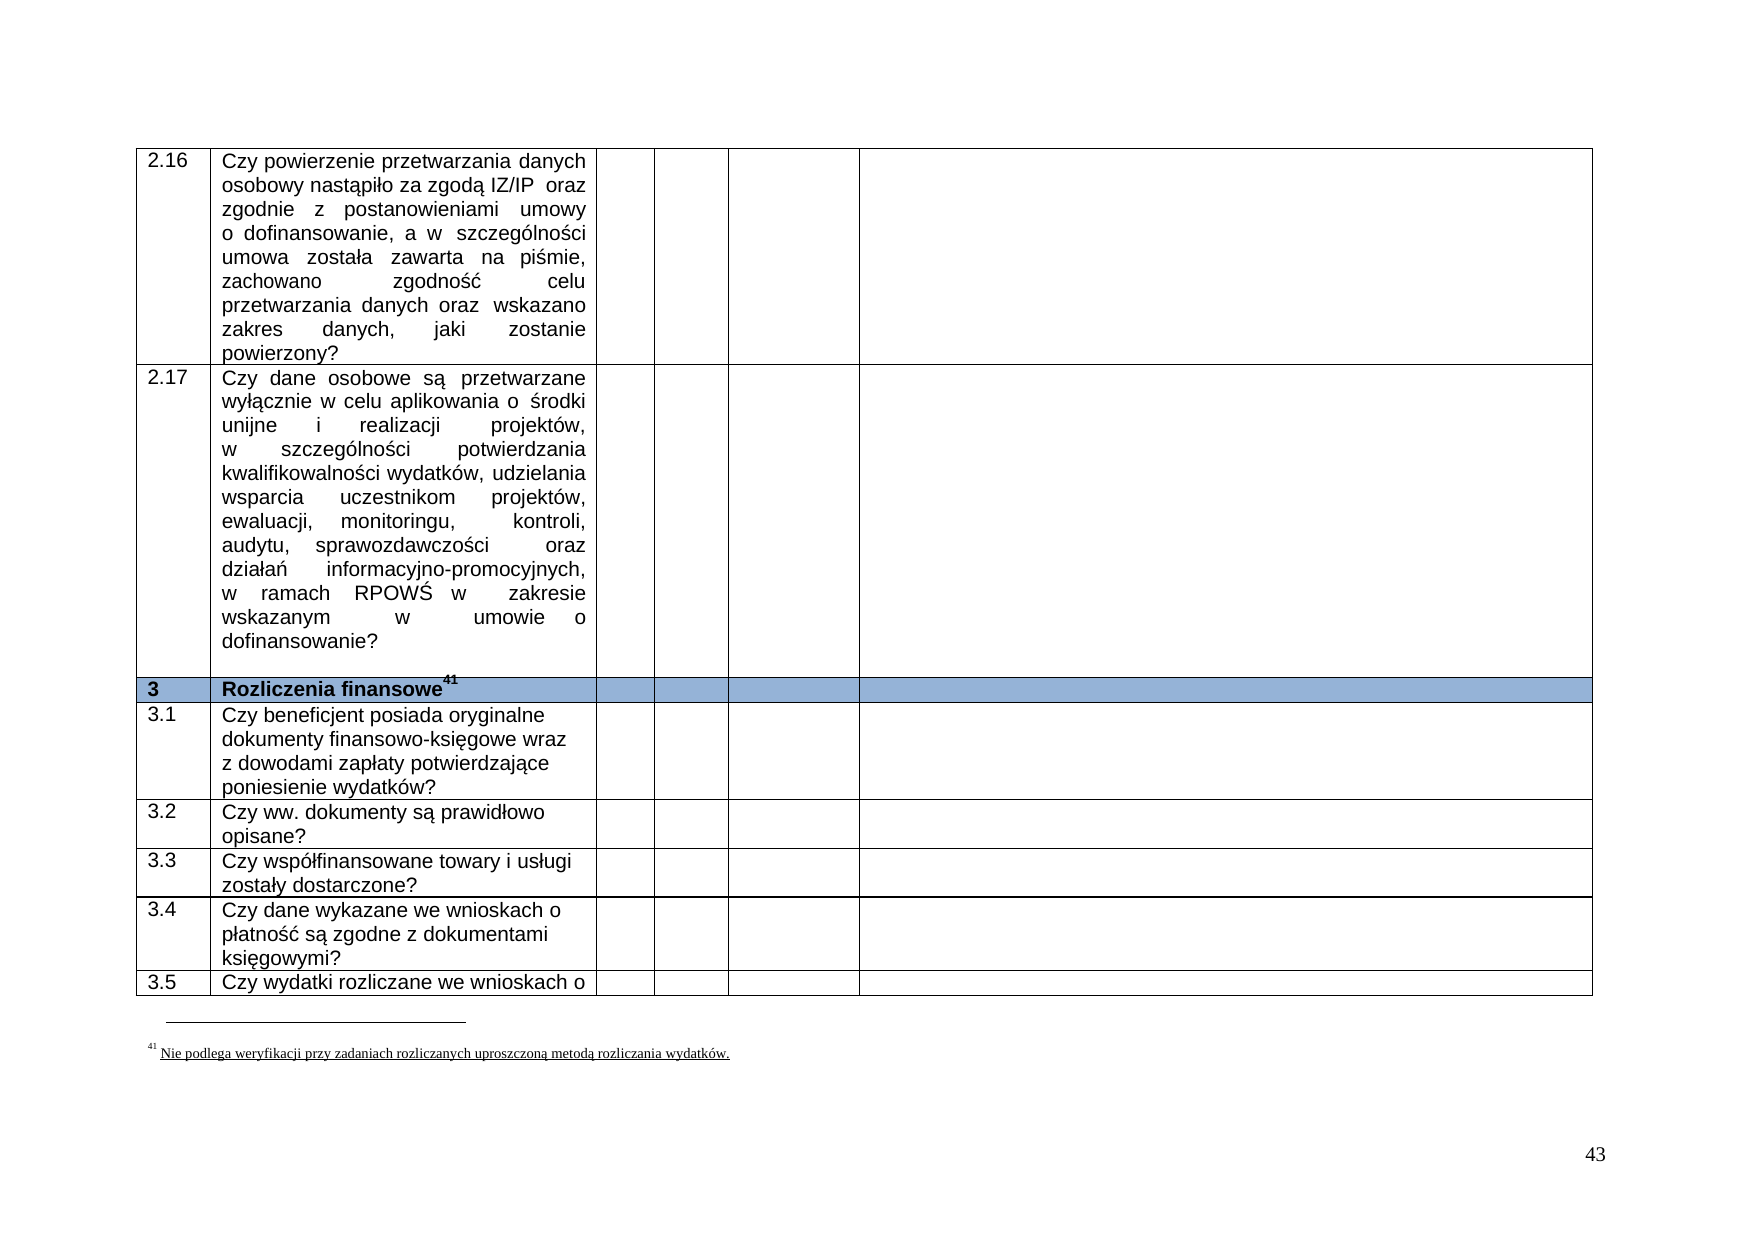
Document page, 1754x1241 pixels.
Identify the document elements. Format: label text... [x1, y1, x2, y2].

table_cell [860, 898, 1592, 969]
table_cell [729, 678, 859, 702]
table_header [860, 149, 1592, 364]
table_cell [860, 971, 1592, 994]
table_cell 3 [137, 678, 210, 702]
table_cell [655, 898, 728, 969]
table_cell [860, 703, 1592, 799]
table_cell [729, 898, 859, 969]
table_cell [597, 849, 654, 896]
table_header [729, 149, 859, 364]
table_cell [729, 703, 859, 799]
table_cell Czy współfinansowane towary i usługi zostały dostarczone? [211, 849, 596, 896]
table_header [597, 149, 654, 364]
table_cell [860, 365, 1592, 677]
table_cell [597, 703, 654, 799]
table_cell 3.4 [137, 898, 210, 969]
table_cell [655, 703, 728, 799]
table_cell [597, 800, 654, 848]
table_cell Czy ww. dokumenty są prawidłowo opisane? [211, 800, 596, 848]
table_cell [597, 971, 654, 994]
table_cell Czy beneficjent posiada oryginalne dokumenty finansowo-księgowe wraz z dowodami zapłaty potwierdzające poniesienie wydatków? [211, 703, 596, 799]
table_cell [729, 365, 859, 677]
table_cell [597, 898, 654, 969]
table_cell 3.3 [137, 849, 210, 896]
table_cell 3.1 [137, 703, 210, 799]
table_header Czy powierzenie przetwarzania danych osobowy nastąpiło za zgodą IZ/IP oraz zgodnie z postanowieniami umowy o dofinansowanie, a w szczególności umowa została zawarta na piśmie, zachowano zgodność celu przetwarzania danych oraz wskazano zakres danych, jaki zostanie powierzony? [211, 149, 596, 364]
table_cell [597, 678, 654, 702]
table_cell [860, 800, 1592, 848]
table_cell [860, 849, 1592, 896]
table_cell [655, 971, 728, 994]
table_cell [655, 678, 728, 702]
table_cell 3.2 [137, 800, 210, 848]
table_cell Czy dane osobowe są przetwarzane wyłącznie w celu aplikowania o środki unijne i realizacji projektów, w szczególności potwierdzania kwalifikowalności wydatków, udzielania wsparcia uczestnikom projektów, ewaluacji, monitoringu, kontroli, audytu, sprawozdawczości oraz działań informacyjno-promocyjnych, w ramach RPOWŚ w zakresie wskazanym w umowie o dofinansowanie? [211, 365, 596, 677]
table_cell [597, 365, 654, 677]
table_cell Rozliczenia finansowe41 [211, 678, 596, 702]
table_cell Czy wydatki rozliczane we wnioskach o [211, 971, 596, 994]
text 41 Nie podlega weryfikacji przy zadaniach rozliczanych uproszczoną metodą rozliczania wydatków. [148, 1041, 1616, 1061]
table_cell [729, 849, 859, 896]
table_cell [655, 800, 728, 848]
table_header 2.16 [137, 149, 210, 364]
table_cell [729, 971, 859, 994]
table_cell [655, 849, 728, 896]
table_cell [860, 678, 1592, 702]
table_cell [655, 365, 728, 677]
table_cell Czy dane wykazane we wnioskach o płatność są zgodne z dokumentami księgowymi? [211, 898, 596, 969]
table_cell [729, 800, 859, 848]
table_header [655, 149, 728, 364]
table_cell 2.17 [137, 365, 210, 677]
table_cell 3.5 [137, 971, 210, 994]
